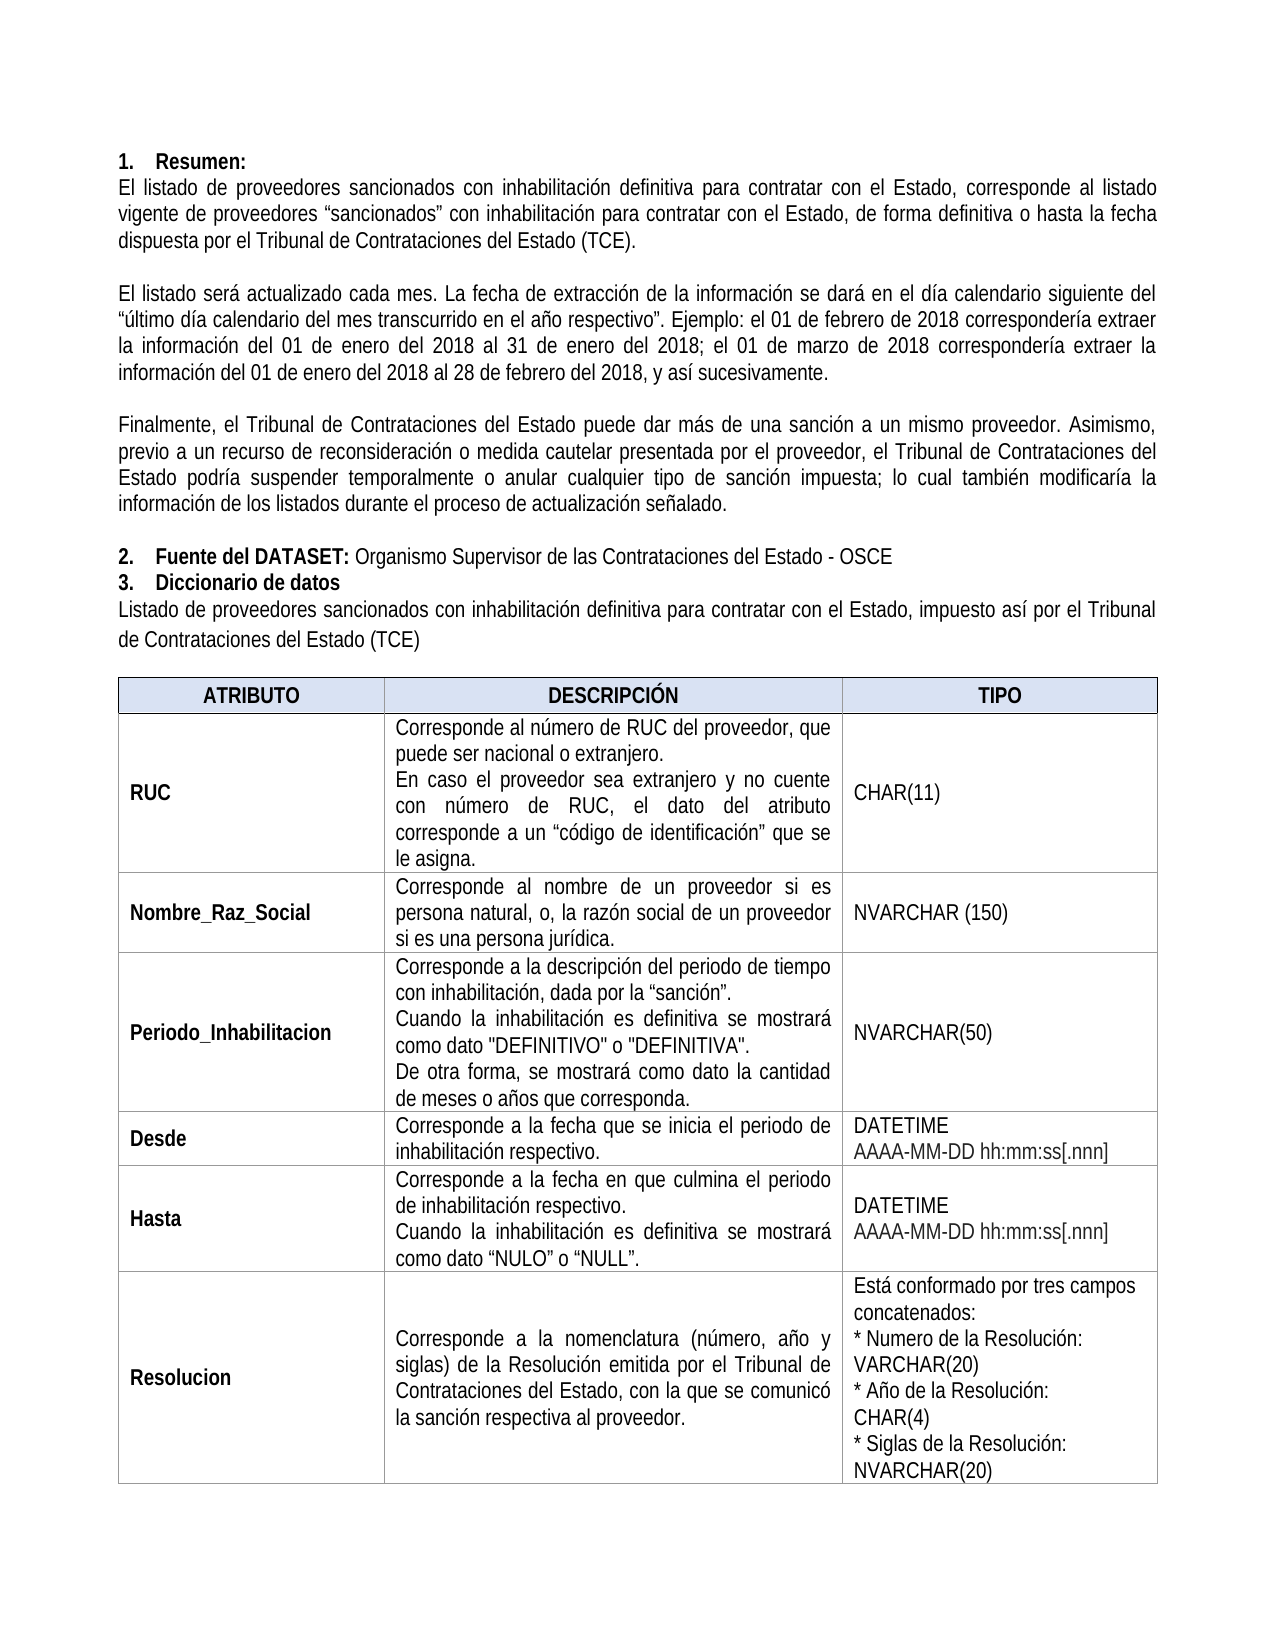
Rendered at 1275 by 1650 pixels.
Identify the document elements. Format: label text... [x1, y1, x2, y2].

table_cell Resolucion [119, 1272, 384, 1483]
table_cell Corresponde al número de RUC del proveedor, que puede ser nacional o extranjero. En caso el proveedor sea extranjero y no cuente con número de RUC, el dato del atributo corresponde a un “código de identificación” que se le asigna. [385, 714, 842, 872]
list Fuente del DATASET: Organismo Supervisor de las Contrataciones del Estado - OSCE [118, 543, 1157, 569]
table_cell RUC [119, 714, 384, 872]
table_cell Nombre_Raz_Social [119, 873, 384, 952]
text El listado será actualizado cada mes. La fecha de extracción de la información se dará en el día calendario siguiente del “último día calendario del mes transcurrido en el año respectivo”. Ejemplo: el 01 de febrero de 2018 correspondería extraer la información del 01 de enero del 2018 al 31 de enero del 2018; el 01 de marzo de 2018 correspondería extraer la información del 01 de enero del 2018 al 28 de febrero del 2018, y así sucesivamente. [118, 279, 1157, 385]
table_cell Hasta [119, 1166, 384, 1271]
list Diccionario de datos [118, 569, 1157, 596]
text Finalmente, el Tribunal de Contrataciones del Estado puede dar más de una sanción a un mismo proveedor. Asimismo, previo a un recurso de reconsideración o medida cautelar presentada por el proveedor, el Tribunal de Contrataciones del Estado podría suspender temporalmente o anular cualquier tipo de sanción impuesta; lo cual también modificaría la información de los listados durante el proceso de actualización señalado. [118, 411, 1157, 517]
table_cell DATETIME AAAA-MM-DD hh:mm:ss[.nnn] [843, 1112, 1157, 1164]
table_cell Está conformado por tres campos concatenados: * Numero de la Resolución: VARCHAR(20) * Año de la Resolución: CHAR(4) * Siglas de la Resolución: NVARCHAR(20) [843, 1272, 1157, 1483]
table_cell DATETIME AAAA-MM-DD hh:mm:ss[.nnn] [843, 1166, 1157, 1271]
table_cell Corresponde a la fecha que se inicia el periodo de inhabilitación respectivo. [385, 1112, 842, 1164]
table_cell Corresponde a la nomenclatura (número, año y siglas) de la Resolución emitida por el Tribunal de Contrataciones del Estado, con la que se comunicó la sanción respectiva al proveedor. [385, 1272, 842, 1483]
table_cell Corresponde a la descripción del periodo de tiempo con inhabilitación, dada por la “sanción”. Cuando la inhabilitación es definitiva se mostrará como dato "DEFINITIVO" o "DEFINITIVA". De otra forma, se mostrará como dato la cantidad de meses o años que corresponda. [385, 953, 842, 1111]
table_cell Periodo_Inhabilitacion [119, 953, 384, 1111]
table_cell Corresponde a la fecha en que culmina el periodo de inhabilitación respectivo. Cuando la inhabilitación es definitiva se mostrará como dato “NULO” o “NULL”. [385, 1166, 842, 1271]
table_header DESCRIPCIÓN [385, 678, 842, 712]
table_cell NVARCHAR (150) [843, 873, 1157, 952]
list Resumen: [118, 148, 1157, 174]
table_cell NVARCHAR(50) [843, 953, 1157, 1111]
table_header ATRIBUTO [119, 678, 384, 712]
table_cell CHAR(11) [843, 714, 1157, 872]
table_cell Desde [119, 1112, 384, 1164]
table_header TIPO [843, 678, 1157, 712]
text Listado de proveedores sancionados con inhabilitación definitiva para contratar con el Estado, impuesto así por el Tribunal de Contrataciones del Estado (TCE) [118, 596, 1157, 652]
text El listado de proveedores sancionados con inhabilitación definitiva para contratar con el Estado, corresponde al listado vigente de proveedores “sancionados” con inhabilitación para contratar con el Estado, de forma definitiva o hasta la fecha dispuesta por el Tribunal de Contrataciones del Estado (TCE). [118, 174, 1157, 253]
table_cell Corresponde al nombre de un proveedor si es persona natural, o, la razón social de un proveedor si es una persona jurídica. [385, 873, 842, 952]
